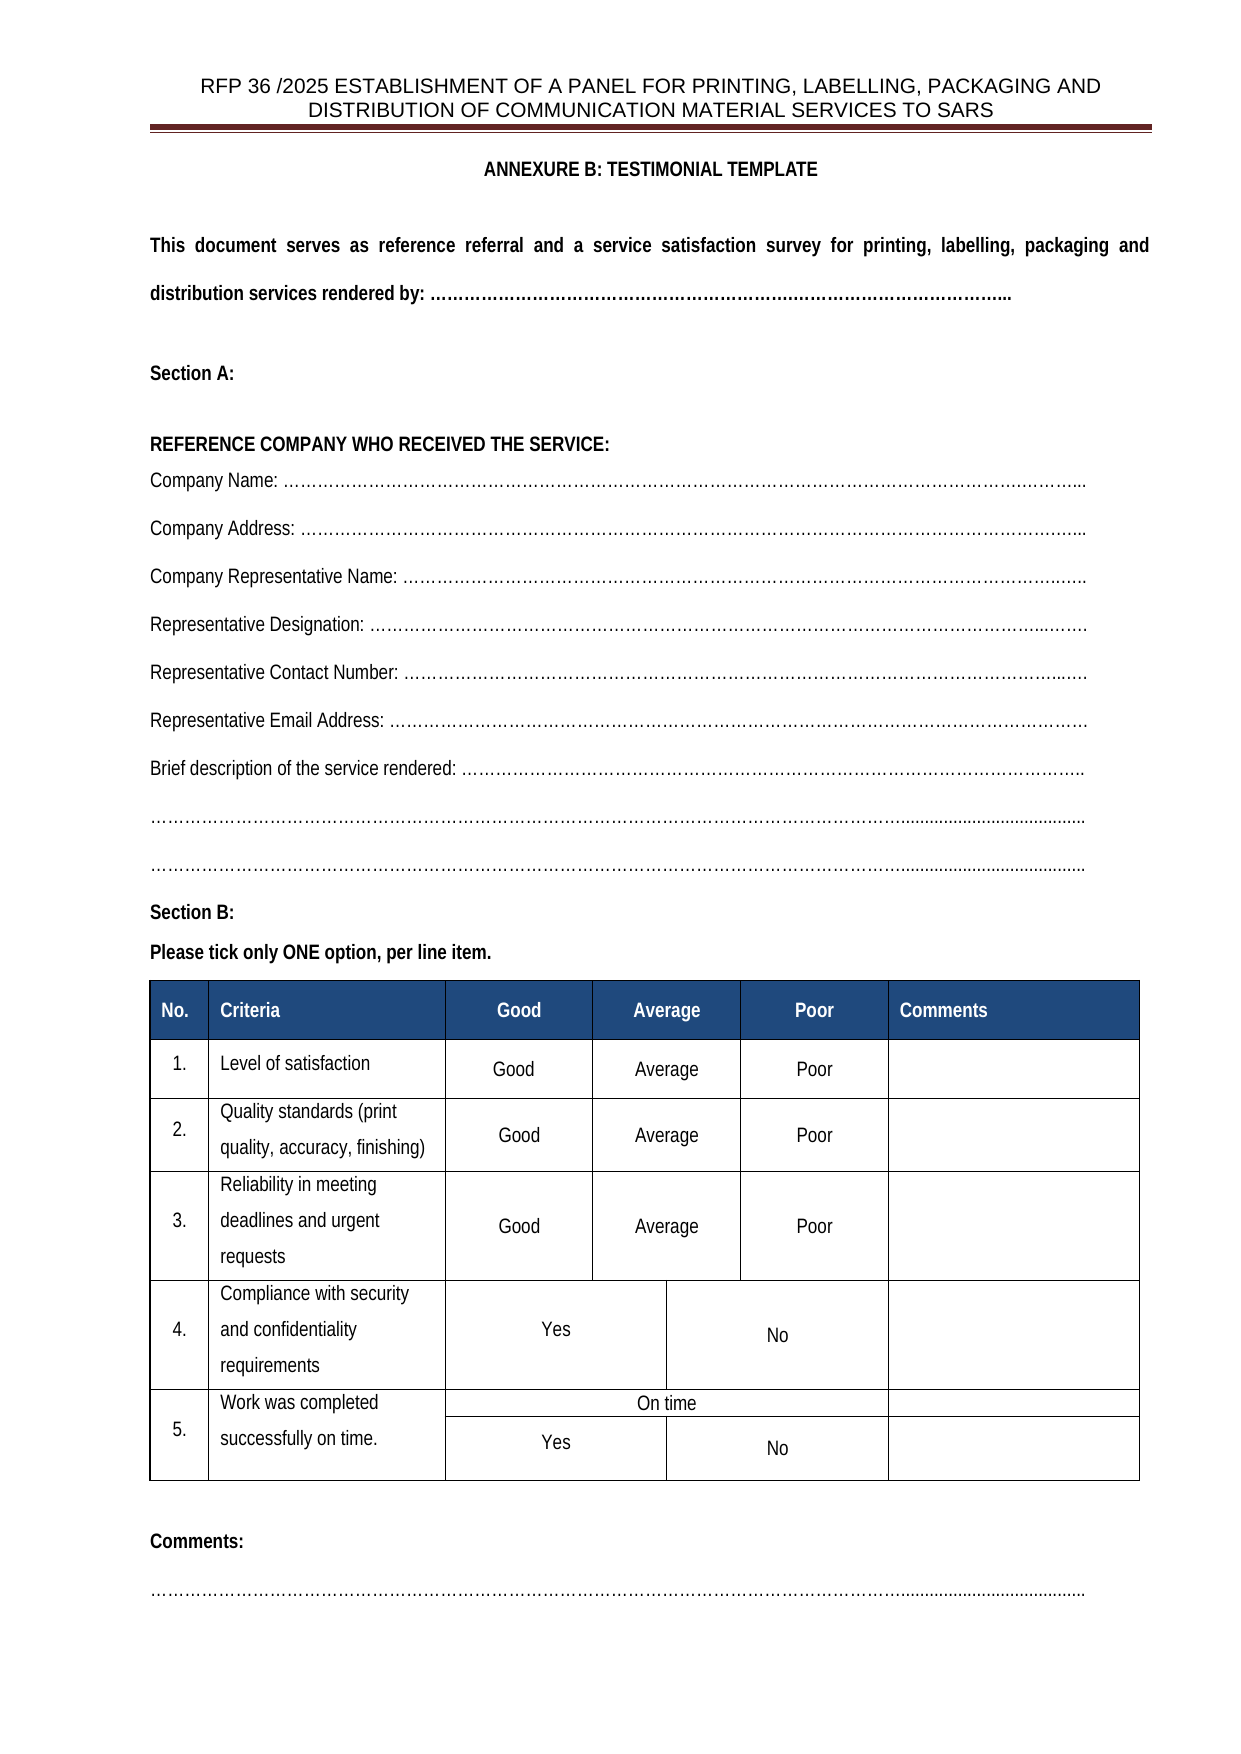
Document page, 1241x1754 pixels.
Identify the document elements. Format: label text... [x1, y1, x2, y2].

table_cell Average [593, 1172, 740, 1280]
table_header No. [151, 981, 208, 1039]
table_cell [889, 1172, 1139, 1280]
table_header Comments [889, 981, 1139, 1039]
text Representative Contact Number: ……………………………………………………………………………………………………...…. [150, 660, 1152, 684]
text Brief description of the service rendered: ……………………………………………………………………………………………….. [150, 756, 1152, 780]
table_cell Poor [741, 1040, 888, 1098]
text Representative Email Address: …………………………………………………………………………………………………………… [150, 708, 1152, 732]
list This document serves as reference referral and a service satisfaction survey for printing, labelling, packaging and distribution services rendered by: ……………………………………………………….………………………………... [150, 233, 1152, 305]
table_cell [889, 1281, 1139, 1388]
table_cell Poor [741, 1099, 888, 1171]
table_cell 2. [151, 1099, 208, 1171]
text Comments: [150, 1529, 1152, 1553]
text Company Representative Name: ……………………………………………………………………………………………………..….. [150, 564, 1152, 588]
table_header Average [593, 981, 740, 1039]
list Section A: [150, 361, 1152, 384]
table_cell Poor [741, 1172, 888, 1280]
table_cell Compliance with security and confidentiality requirements [209, 1281, 445, 1388]
table_cell 4. [151, 1281, 208, 1388]
text REFERENCE COMPANY WHO RECEIVED THE SERVICE: [150, 432, 1152, 456]
table_cell 5. [151, 1390, 208, 1480]
table_cell [889, 1390, 1139, 1416]
table_cell Good [446, 1040, 592, 1098]
table_cell Work was completed successfully on time. [209, 1390, 445, 1480]
table_cell 1. [151, 1040, 208, 1098]
table_cell Reliability in meeting deadlines and urgent requests [209, 1172, 445, 1280]
table_cell Yes [446, 1281, 666, 1388]
table_cell Average [593, 1099, 740, 1171]
text ……………………………………………………………………………………………………………………....................................... [150, 804, 1152, 828]
table_cell Good [446, 1099, 592, 1171]
text Representative Designation: ………………………………………………………………………………………………………...……. [150, 612, 1152, 636]
table_cell Quality standards (print quality, accuracy, finishing) [209, 1099, 445, 1171]
table_cell [889, 1417, 1139, 1480]
text Company Address: …………………………………………………………………………………………………………………….…... [150, 516, 1152, 540]
table_cell Yes [446, 1417, 666, 1480]
table_cell 3. [151, 1172, 208, 1280]
text ……………………………………………………………………………………………………………………....................................... [150, 852, 1152, 876]
table_cell Level of satisfaction [209, 1040, 445, 1098]
subtitle aNNEXURE B: Testimonial TempLate [150, 157, 1152, 181]
list Section B: [150, 899, 1152, 923]
table_header Poor [741, 981, 888, 1039]
table_cell Good [446, 1172, 592, 1280]
table_header Criteria [209, 981, 445, 1039]
table_cell No [667, 1417, 888, 1480]
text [150, 1577, 1152, 1601]
table_cell [889, 1099, 1139, 1171]
table_cell On time [446, 1390, 888, 1416]
list Please tick only ONE option, per line item. [150, 940, 1152, 964]
table_header Good [446, 981, 592, 1039]
text Company Name: ………………………………………………………………………………………………………………….………... [150, 468, 1152, 492]
table_cell [889, 1040, 1139, 1098]
table_cell No [667, 1281, 888, 1388]
table_cell Average [593, 1040, 740, 1098]
